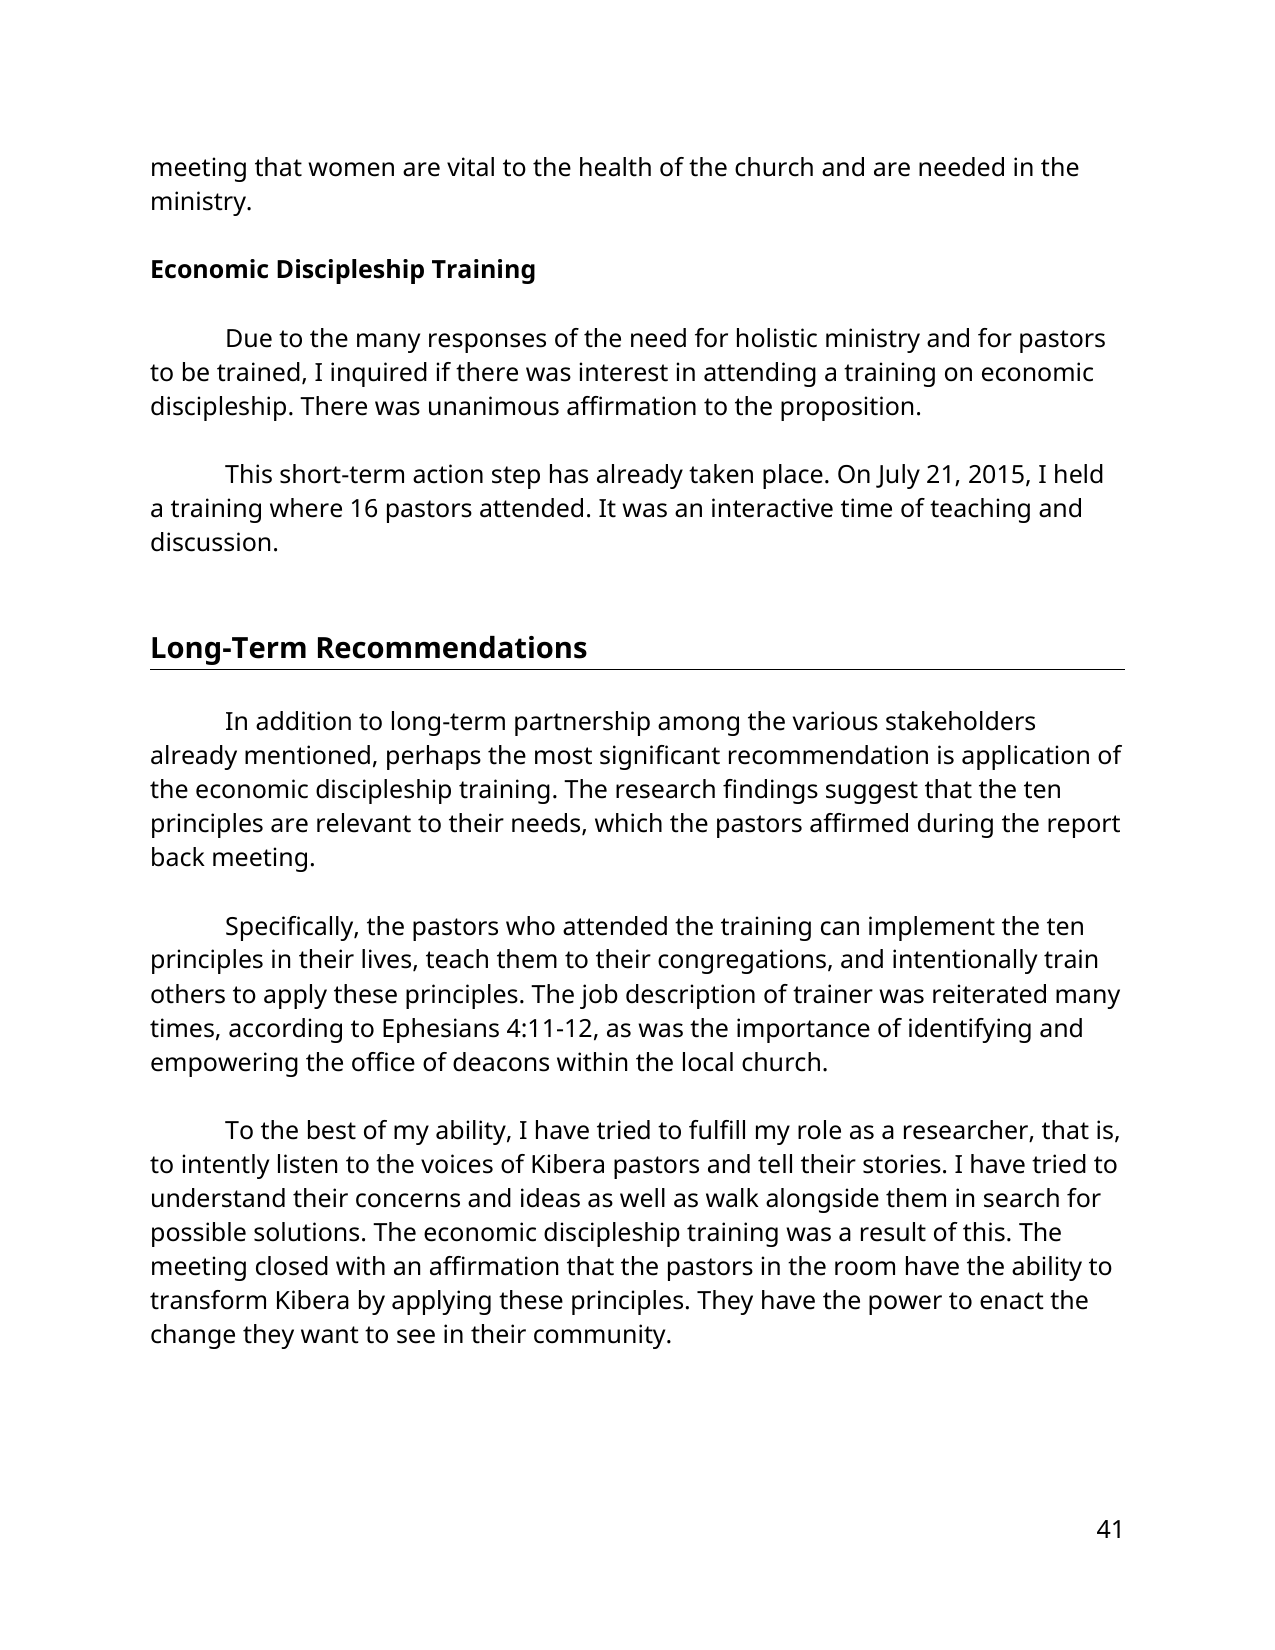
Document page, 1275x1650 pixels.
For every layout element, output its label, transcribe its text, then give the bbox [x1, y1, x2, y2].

text Economic Discipleship Training [150, 252, 1125, 286]
text In addition to long-term partnership among the various stakeholders already mentioned, perhaps the most significant recommendation is application of the economic discipleship training. The research findings suggest that the ten principles are relevant to their needs, which the pastors affirmed during the report back meeting. [150, 704, 1125, 874]
text Due to the many responses of the need for holistic ministry and for pastors to be trained, I inquired if there was interest in attending a training on economic discipleship. There was unanimous affirmation to the proposition. [150, 320, 1125, 422]
text Specifically, the pastors who attended the training can implement the ten principles in their lives, teach them to their congregations, and intentionally train others to apply these principles. The job description of trainer was reiterated many times, according to Ephesians 4:11-12, as was the importance of identifying and empowering the office of deacons within the local church. [150, 908, 1125, 1078]
text To the best of my ability, I have tried to fulfill my role as a researcher, that is, to intently listen to the voices of Kibera pastors and tell their stories. I have tried to understand their concerns and ideas as well as walk alongside them in search for possible solutions. The economic discipleship training was a result of this. The meeting closed with an affirmation that the pastors in the room have the ability to transform Kibera by applying these principles. They have the power to enact the change they want to see in their community. [150, 1112, 1125, 1351]
text This short-term action step has already taken place. On July 21, 2015, I held a training where 16 pastors attended. It was an interactive time of teaching and discussion. [150, 457, 1125, 559]
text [150, 150, 1125, 218]
text Long-Term Recommendations [150, 627, 1125, 669]
